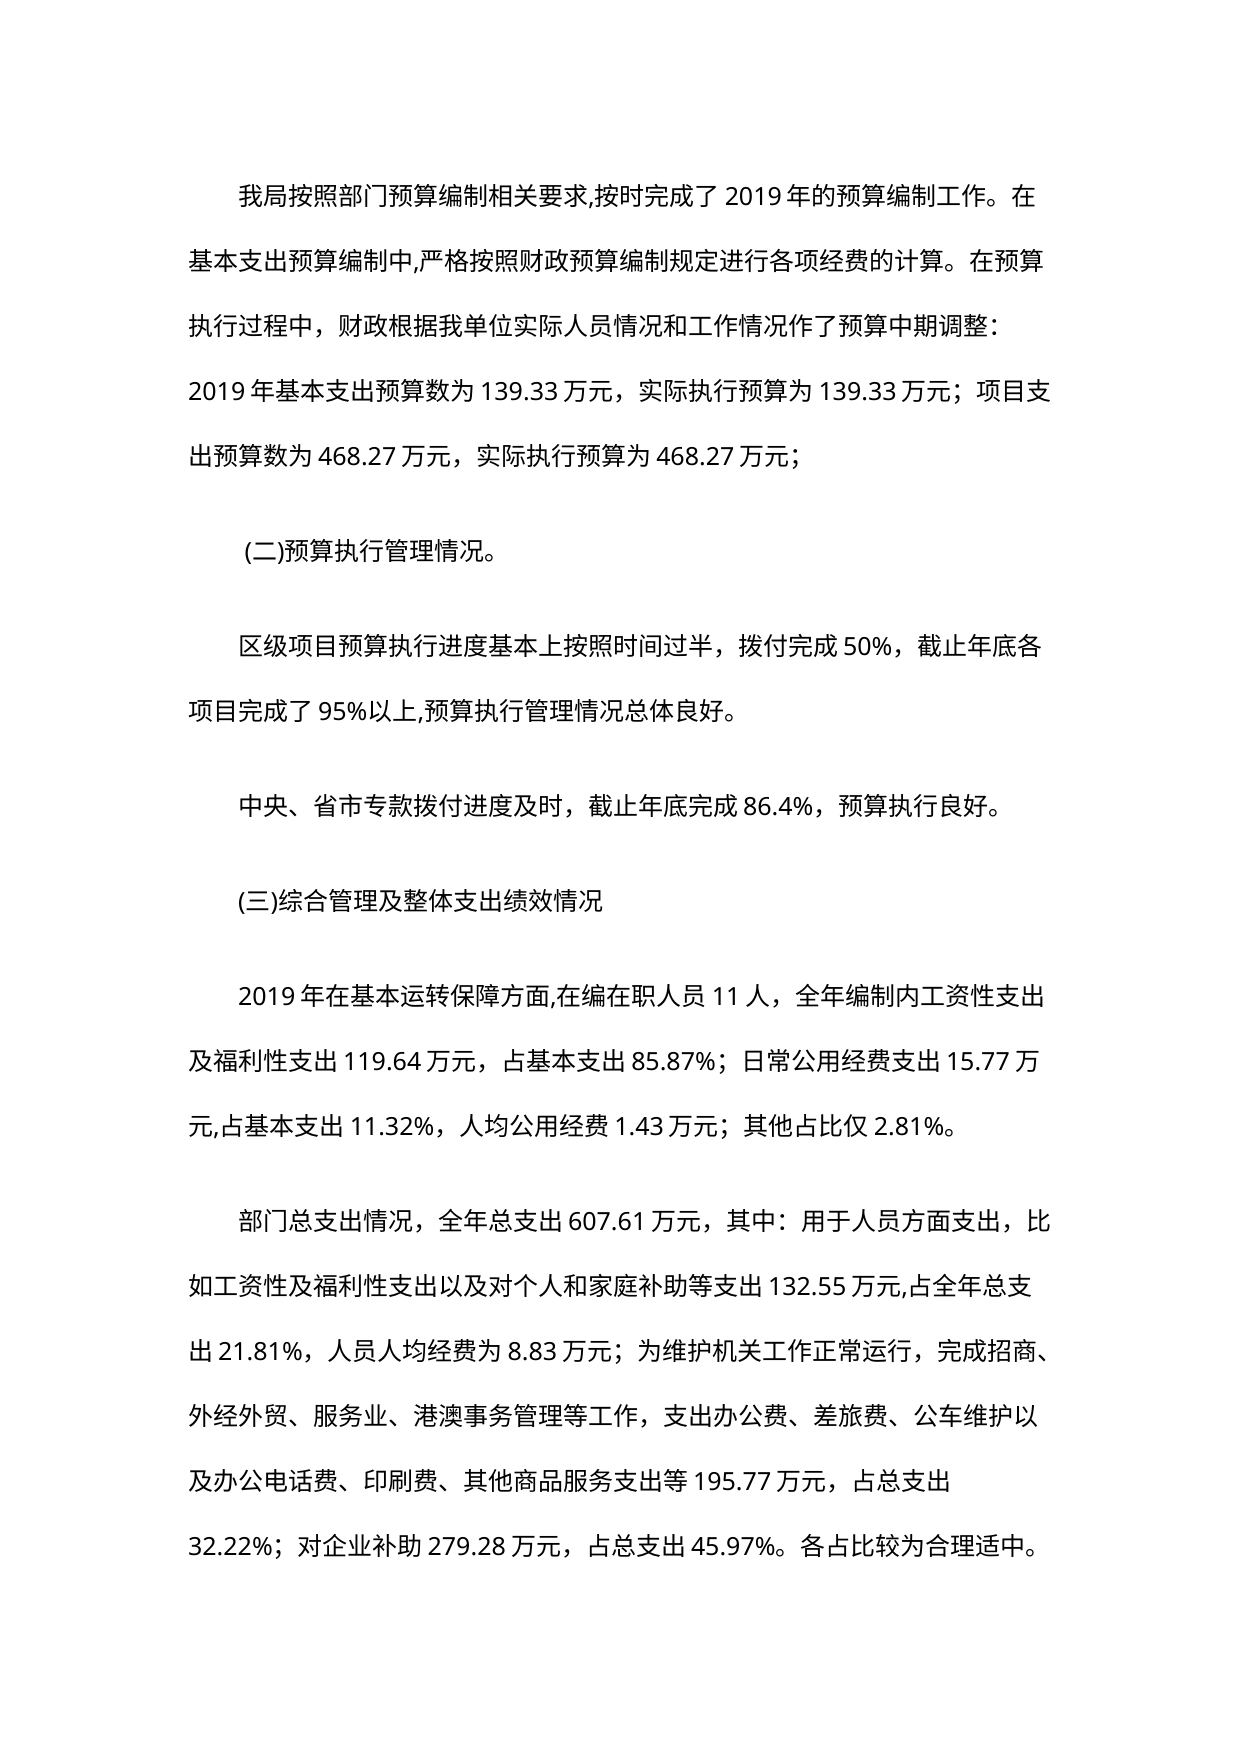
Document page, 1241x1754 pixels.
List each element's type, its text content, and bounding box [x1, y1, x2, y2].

text 部门总支出情况，全年总支出607.61万元，其中：用于人员方面支出，比如工资性及福利性支出以及对个人和家庭补助等支出132.55万元,占全年总支出21.81%，人员人均经费为8.83万元；为维护机关工作正常运行，完成招商、外经外贸、服务业、港澳事务管理等工作，支出办公费、差旅费、公车维护以及办公电话费、印刷费、其他商品服务支出等195.77万元，占总支出32.22%；对企业补助279.28万元，占总支出45.97%。各占比较为合理适中。 [188, 1187, 1052, 1577]
text 区级项目预算执行进度基本上按照时间过半，拨付完成50%，截止年底各项目完成了95%以上,预算执行管理情况总体良好。 [188, 612, 1052, 742]
text (二)预算执行管理情况。 [188, 517, 1052, 582]
text 我局按照部门预算编制相关要求,按时完成了2019年的预算编制工作。在基本支出预算编制中,严格按照财政预算编制规定进行各项经费的计算。在预算执行过程中，财政根据我单位实际人员情况和工作情况作了预算中期调整：2019年基本支出预算数为139.33万元，实际执行预算为139.33万元；项目支出预算数为468.27万元，实际执行预算为468.27万元； [188, 162, 1052, 487]
text 2019年在基本运转保障方面,在编在职人员11人，全年编制内工资性支出及福利性支出119.64万元，占基本支出85.87%；日常公用经费支出15.77万元,占基本支出11.32%，人均公用经费1.43万元；其他占比仅2.81%。 [188, 962, 1052, 1157]
text 中央、省市专款拨付进度及时，截止年底完成86.4%，预算执行良好。 [188, 772, 1052, 837]
text (三)综合管理及整体支出绩效情况 [188, 867, 1052, 932]
